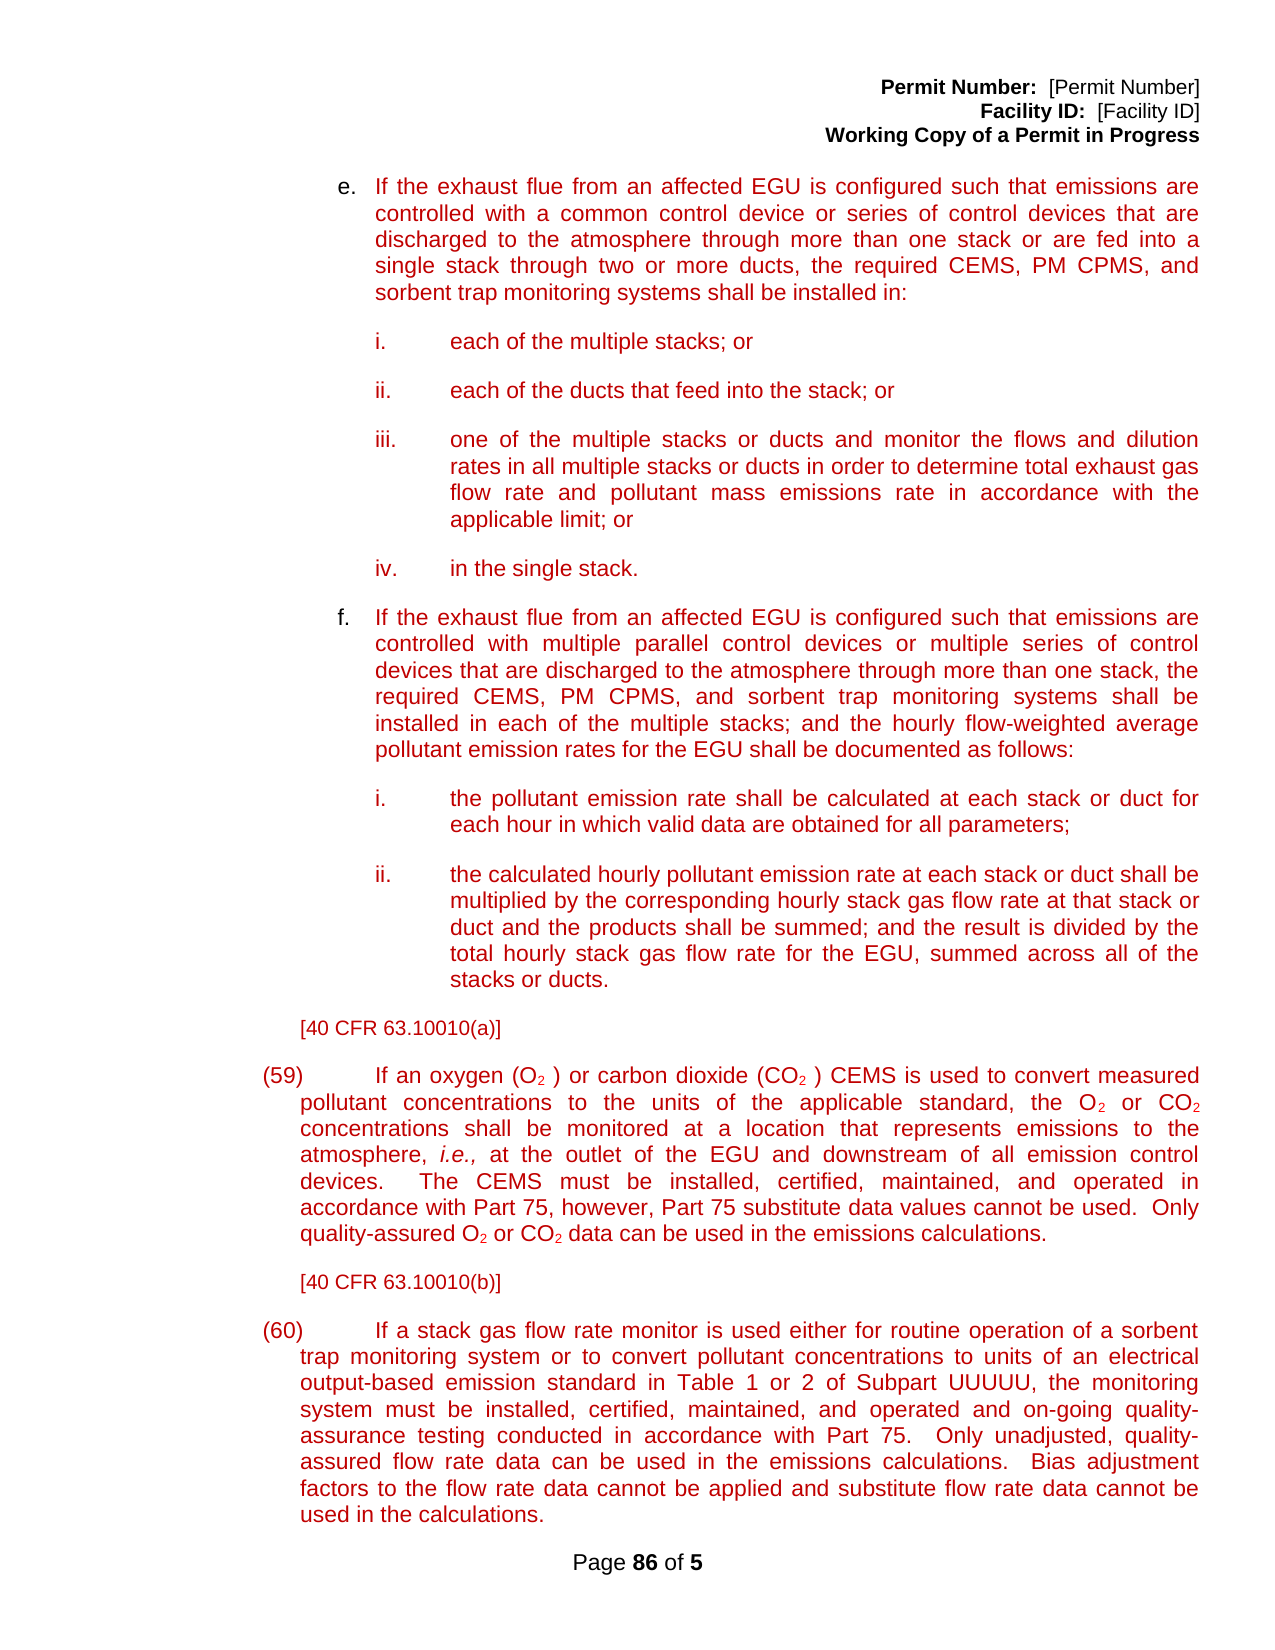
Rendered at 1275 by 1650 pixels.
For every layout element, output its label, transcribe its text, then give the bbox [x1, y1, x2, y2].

text the calculated hourly pollutant emission rate at each stack or duct shall be multiplied by the corresponding hourly stack gas flow rate at that stack or duct and the products shall be summed; and the result is divided by the total hourly stack gas flow rate for the EGU, summed across all of the stacks or ducts. [375, 861, 1200, 992]
text If an oxygen (O2 ) or carbon dioxide (CO2 ) CEMS is used to convert measured pollutant concentrations to the units of the applicable standard, the O2 or CO2 concentrations shall be monitored at a location that represents emissions to the atmosphere, i.e., at the outlet of the EGU and downstream of all emission control devices. The CEMS must be installed, certified, maintained, and operated in accordance with Part 75, however, Part 75 substitute data values cannot be used. Only quality-assured O2 or CO2 data can be used in the emissions calculations. [262, 1062, 1200, 1247]
text in the single stack. [375, 555, 1200, 581]
text [40 CFR 63.10010(b)] [300, 1270, 1200, 1294]
text [40 CFR 63.10010(a)] [300, 1015, 1200, 1039]
text the pollutant emission rate shall be calculated at each stack or duct for each hour in which valid data are obtained for all parameters; [375, 785, 1200, 838]
text one of the multiple stacks or ducts and monitor the flows and dilution rates in all multiple stacks or ducts in order to determine total exhaust gas flow rate and pollutant mass emissions rate in accordance with the applicable limit; or [375, 426, 1200, 532]
text each of the multiple stacks; or [375, 328, 1200, 354]
text If the exhaust flue from an affected EGU is configured such that emissions are controlled with a common control device or series of control devices that are discharged to the atmosphere through more than one stack or are fed into a single stack through two or more ducts, the required CEMS, PM CPMS, and sorbent trap monitoring systems shall be installed in: [337, 173, 1200, 305]
text each of the ducts that feed into the stack; or [375, 377, 1200, 403]
text If the exhaust flue from an affected EGU is configured such that emissions are controlled with multiple parallel control devices or multiple series of control devices that are discharged to the atmosphere through more than one stack, the required CEMS, PM CPMS, and sorbent trap monitoring systems shall be installed in each of the multiple stacks; and the hourly flow-weighted average pollutant emission rates for the EGU shall be documented as follows: [337, 604, 1200, 762]
text If a stack gas flow rate monitor is used either for routine operation of a sorbent trap monitoring system or to convert pollutant concentrations to units of an electrical output-based emission standard in Table 1 or 2 of Subpart UUUUU, the monitoring system must be installed, certified, maintained, and operated and on-going quality-assurance testing conducted in accordance with Part 75. Only unadjusted, quality-assured flow rate data can be used in the emissions calculations. Bias adjustment factors to the flow rate data cannot be applied and substitute flow rate data cannot be used in the calculations. [262, 1317, 1200, 1527]
